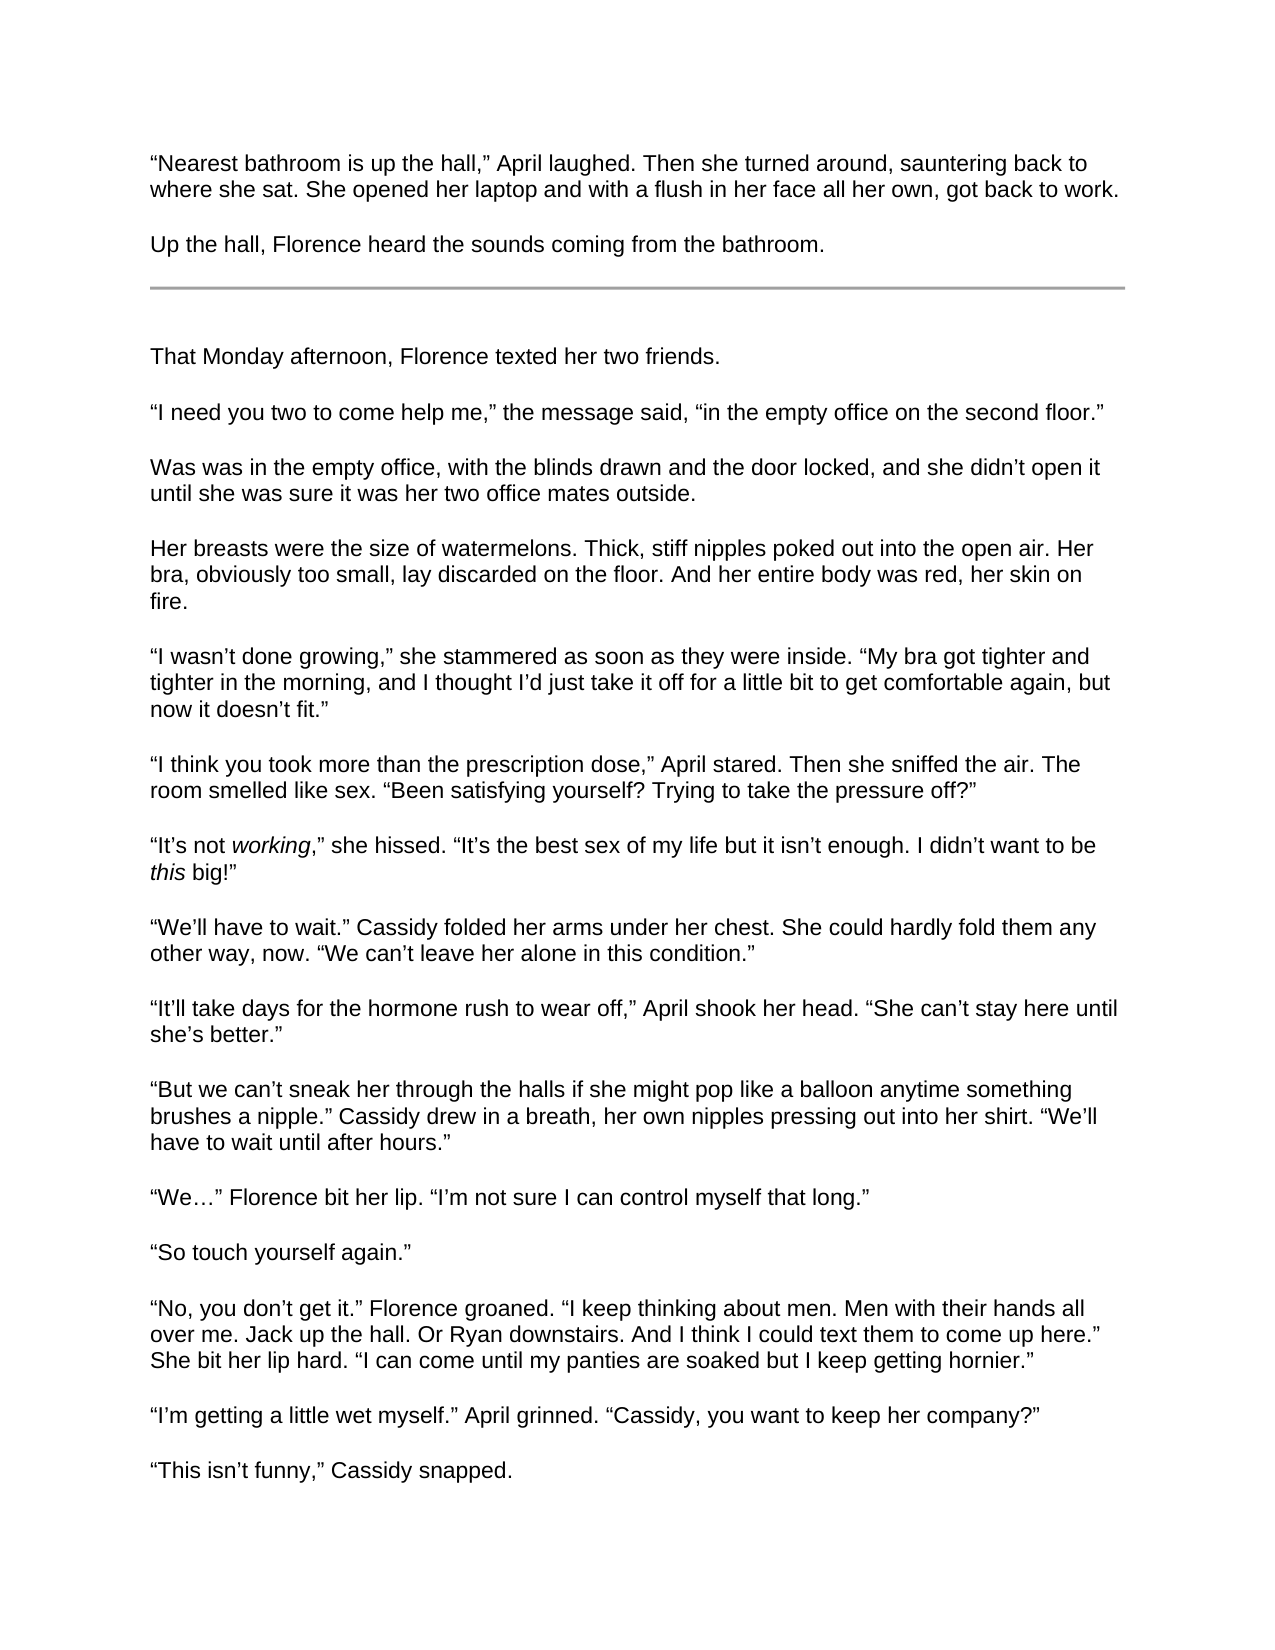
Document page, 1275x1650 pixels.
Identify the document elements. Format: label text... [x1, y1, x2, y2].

text “But we can’t sneak her through the halls if she might pop like a balloon anytime something brushes a nipple.” Cassidy drew in a breath, her own nipples pressing out into her shirt. “We’ll have to wait until after hours.” [150, 1076, 1125, 1156]
text That Monday afternoon, Florence texted her two friends. [150, 343, 1125, 370]
text “We…” Florence bit her lip. “I’m not sure I can control myself that long.” [150, 1184, 1125, 1211]
text “No, you don’t get it.” Florence groaned. “I keep thinking about men. Men with their hands all over me. Jack up the hall. Or Ryan downstairs. And I think I could text them to come up here.” She bit her lip hard. “I can come until my panties are soaked but I keep getting hornier.” [150, 1294, 1125, 1373]
text “Nearest bathroom is up the hall,” April laughed. Then she turned around, sauntering back to where she sat. She opened her laptop and with a flush in her face all her own, got back to work. [150, 150, 1125, 203]
text “This isn’t funny,” Cassidy snapped. [150, 1457, 1125, 1484]
text “I need you two to come help me,” the message said, “in the empty office on the second floor.” [150, 398, 1125, 425]
text “I’m getting a little wet myself.” April grinned. “Cassidy, you want to keep her company?” [150, 1402, 1125, 1429]
text “I think you took more than the prescription dose,” April stared. Then she sniffed the air. The room smelled like sex. “Been satisfying yourself? Trying to take the pressure off?” [150, 751, 1125, 803]
text “So touch yourself again.” [150, 1239, 1125, 1266]
text “It’s not working,” she hissed. “It’s the best sex of my life but it isn’t enough. I didn’t want to be this big!” [150, 832, 1125, 885]
text Her breasts were the size of watermelons. Thick, stiff nipples poked out into the open air. Her bra, obviously too small, lay discarded on the floor. And her entire body was red, her skin on fire. [150, 535, 1125, 614]
text “We’ll have to wait.” Cassidy folded her arms under her chest. She could hardly fold them any other way, now. “We can’t leave her alone in this condition.” [150, 913, 1125, 966]
text Was was in the empty office, with the blinds drawn and the door locked, and she didn’t open it until she was sure it was her two office mates outside. [150, 453, 1125, 506]
text “I wasn’t done growing,” she stammered as soon as they were inside. “My bra got tighter and tighter in the morning, and I thought I’d just take it off for a little bit to get comfortable again, but now it doesn’t fit.” [150, 643, 1125, 722]
text “It’ll take days for the hormone rush to wear off,” April shook her head. “She can’t stay here until she’s better.” [150, 995, 1125, 1048]
text Up the hall, Florence heard the sounds coming from the bathroom. [150, 231, 1125, 258]
